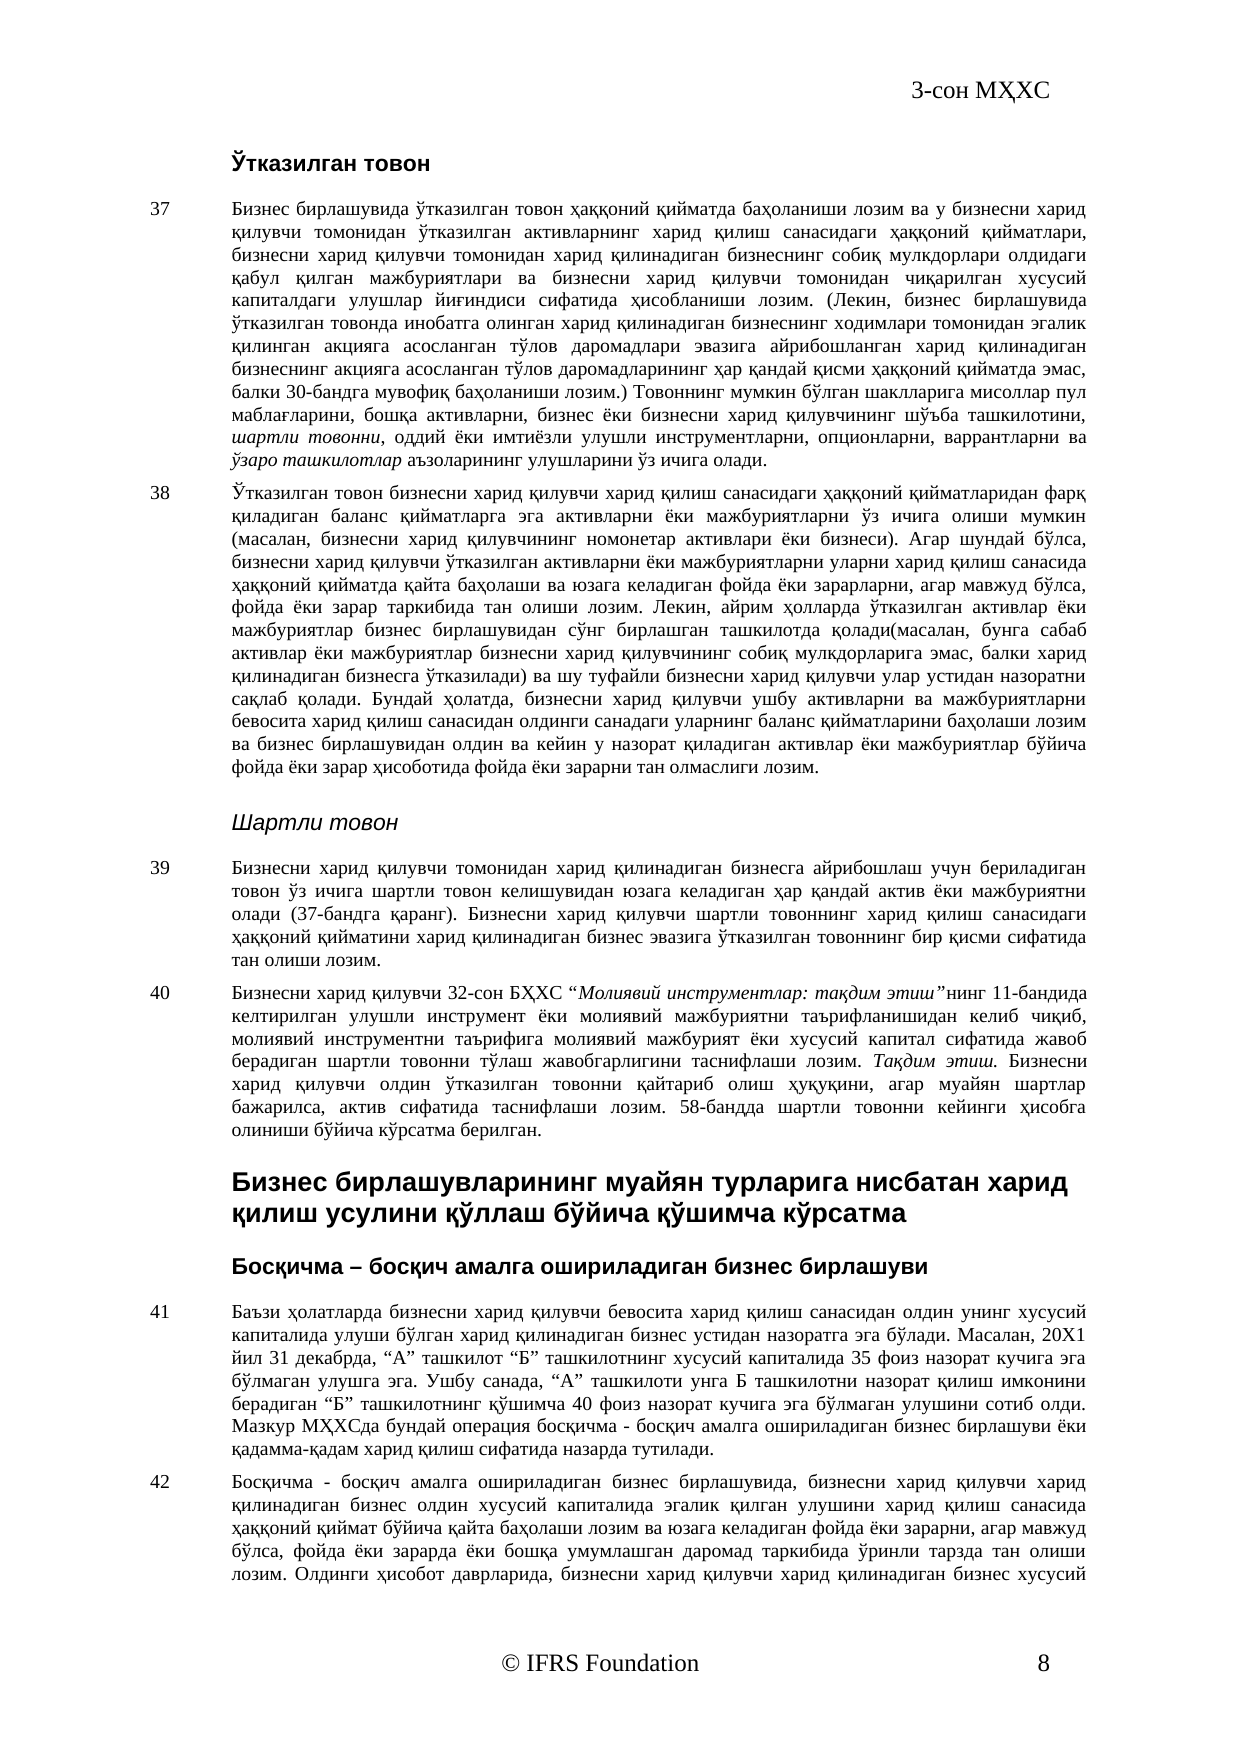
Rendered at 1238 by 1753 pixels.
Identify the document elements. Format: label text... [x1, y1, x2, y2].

text Шартли товон [231, 809, 1087, 836]
text Босқичма – босқич амалга ошириладиган бизнес бирлашуви [231, 1253, 1087, 1279]
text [150, 1470, 1087, 1584]
text 38 Ўтказилган товон бизнесни харид қилувчи харид қилиш санасидаги ҳаққоний қийматларидан фарқ қиладиган баланс қийматларга эга активларни ёки мажбуриятларни ўз ичига олиши мумкин (масалан, бизнесни харид қилувчининг номонетар активлари ёки бизнеси). Агар шундай бўлса, бизнесни харид қилувчи ўтказилган активларни ёки мажбуриятларни уларни харид қилиш санасида ҳаққоний қийматда қайта баҳолаши ва юзага келадиган фойда ёки зарарларни, агар мавжуд бўлса, фойда ёки зарар таркибида тан олиши лозим. Лекин, айрим ҳолларда ўтказилган активлар ёки мажбуриятлар бизнес бирлашувидан сўнг бирлашган ташкилотда қолади(масалан, бунга сабаб активлар ёки мажбуриятлар бизнесни харид қилувчининг собиқ мулкдорларига эмас, балки харид қилинадиган бизнесга ўтказилади) ва шу туфайли бизнесни харид қилувчи улар устидан назоратни сақлаб қолади. Бундай ҳолатда, бизнесни харид қилувчи ушбу активларни ва мажбуриятларни бевосита харид қилиш санасидан олдинги санадаги уларнинг баланс қийматларини баҳолаши лозим ва бизнес бирлашувидан олдин ва кейин у назорат қиладиган активлар ёки мажбуриятлар бўйича фойда ёки зарар ҳисоботида фойда ёки зарарни тан олмаслиги лозим. [150, 481, 1087, 778]
text 40 Бизнесни харид қилувчи 32-сон БҲХС “Молиявий инструментлар: тақдим этиш”нинг 11-бандида келтирилган улушли инструмент ёки молиявий мажбуриятни таърифланишидан келиб чиқиб, молиявий инструментни таърифига молиявий мажбурият ёки хусусий капитал сифатида жавоб берадиган шартли товонни тўлаш жавобгарлигини таснифлаши лозим. Тақдим этиш. Бизнесни харид қилувчи олдин ўтказилган товонни қайтариб олиш ҳуқуқини, агар муайян шартлар бажарилса, актив сифатида таснифлаши лозим. 58-бандда шартли товонни кейинги ҳисобга олиниши бўйича кўрсатма берилган. [150, 981, 1087, 1141]
text 41 Баъзи ҳолатларда бизнесни харид қилувчи бевосита харид қилиш санасидан олдин унинг хусусий капиталида улуши бўлган харид қилинадиган бизнес устидан назоратга эга бўлади. Масалан, 20X1 йил 31 декабрда, “А” ташкилот “Б” ташкилотнинг хусусий капиталида 35 фоиз назорат кучига эга бўлмаган улушга эга. Ушбу санада, “А” ташкилоти унга Б ташкилотни назорат қилиш имконини берадиган “Б” ташкилотнинг қўшимча 40 фоиз назорат кучига эга бўлмаган улушини сотиб олди. Мазкур МҲХСда бундай операция босқичма - босқич амалга ошириладиган бизнес бирлашуви ёки қадамма-қадам харид қилиш сифатида назарда тутилади. [150, 1300, 1087, 1460]
text Ўтказилган товон [231, 150, 1087, 176]
text 39 Бизнесни харид қилувчи томонидан харид қилинадиган бизнесга айрибошлаш учун бериладиган товон ўз ичига шартли товон келишувидан юзага келадиган ҳар қандай актив ёки мажбуриятни олади (37-бандга қаранг). Бизнесни харид қилувчи шартли товоннинг харид қилиш санасидаги ҳаққоний қийматини харид қилинадиган бизнес эвазига ўтказилган товоннинг бир қисми сифатида тан олиши лозим. [150, 856, 1087, 970]
text 37 Бизнес бирлашувида ўтказилган товон ҳаққоний қийматда баҳоланиши лозим ва у бизнесни харид қилувчи томонидан ўтказилган активларнинг харид қилиш санасидаги ҳаққоний қийматлари, бизнесни харид қилувчи томонидан харид қилинадиган бизнеснинг собиқ мулкдорлари олдидаги қабул қилган мажбуриятлари ва бизнесни харид қилувчи томонидан чиқарилган хусусий капиталдаги улушлар йиғиндиси сифатида ҳисобланиши лозим. (Лекин, бизнес бирлашувида ўтказилган товонда инобатга олинган харид қилинадиган бизнеснинг ходимлари томонидан эгалик қилинган акцияга асосланган тўлов даромадлари эвазига айрибошланган харид қилинадиган бизнеснинг акцияга асосланган тўлов даромадларининг ҳар қандай қисми ҳаққоний қийматда эмас, балки 30-бандга мувофиқ баҳоланиши лозим.) Товоннинг мумкин бўлган шаклларига мисоллар пул маблағларини, бошқа активларни, бизнес ёки бизнесни харид қилувчининг шўъба ташкилотини, шартли товонни, оддий ёки имтиёзли улушли инструментларни, опционларни, варрантларни ва ўзаро ташкилотлар аъзоларининг улушларини ўз ичига олади. [150, 197, 1087, 471]
text Бизнес бирлашувларининг муайян турларига нисбатан харид қилиш усулини қўллаш бўйича қўшимча кўрсатма [231, 1166, 1087, 1228]
